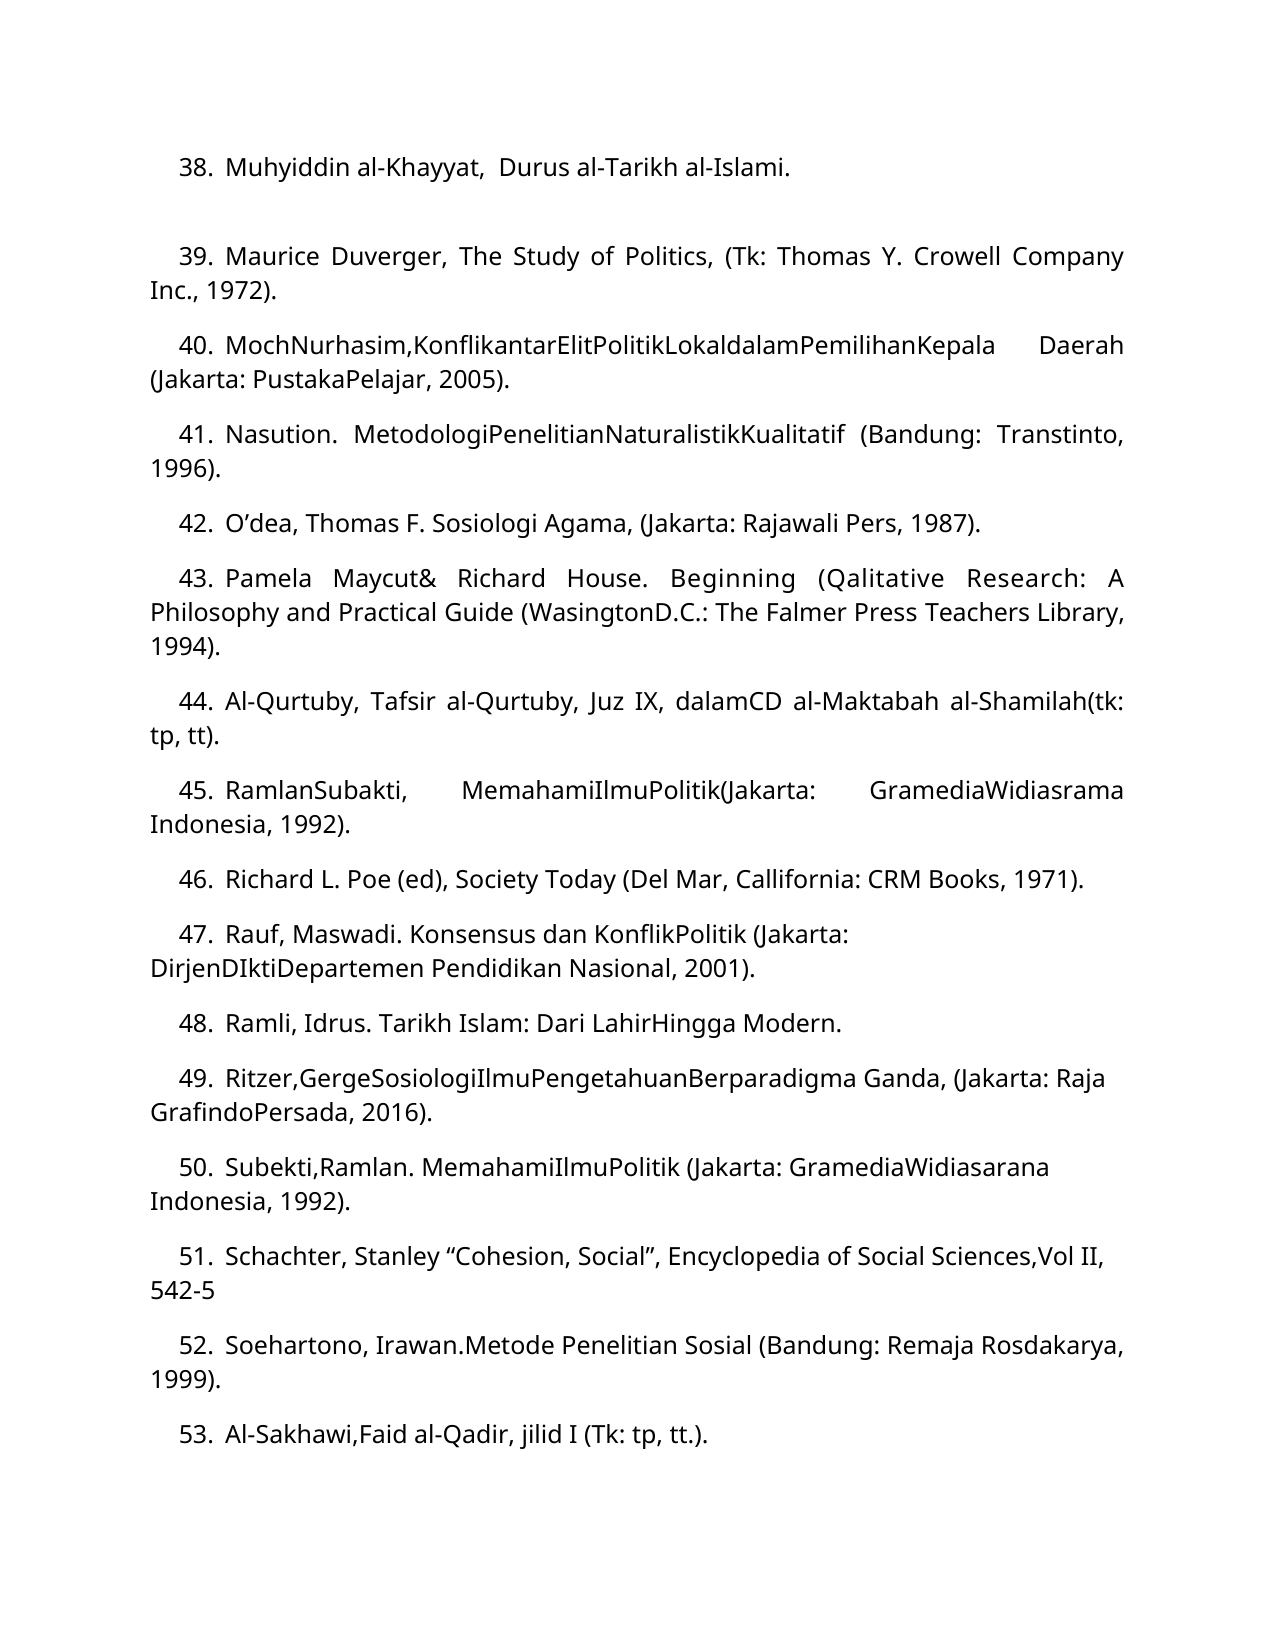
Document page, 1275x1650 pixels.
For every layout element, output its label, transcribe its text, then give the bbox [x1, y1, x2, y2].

list Pamela Maycut& Richard House. Beginning (Qalitative Research: A Philosophy and Practical Guide (WasingtonD.C.: The Falmer Press Teachers Library, 1994). [150, 561, 1125, 663]
list Muhyiddin al-Khayyat, Durus al-Tarikh al-Islami. [150, 150, 1125, 184]
list MochNurhasim,KonflikantarElitPolitikLokaldalamPemilihanKepala Daerah (Jakarta: PustakaPelajar, 2005). [150, 328, 1125, 396]
list Richard L. Poe (ed), Society Today (Del Mar, Callifornia: CRM Books, 1971). [150, 862, 1125, 896]
list Maurice Duverger, The Study of Politics, (Tk: Thomas Y. Crowell Company Inc., 1972). [150, 239, 1125, 307]
list Subekti,Ramlan. MemahamiIlmuPolitik (Jakarta: GramediaWidiasarana Indonesia, 1992). [150, 1149, 1125, 1217]
list Nasution. MetodologiPenelitianNaturalistikKualitatif (Bandung: Transtinto, 1996). [150, 417, 1125, 485]
list Al-Qurtuby, Tafsir al-Qurtuby, Juz IX, dalamCD al-Maktabah al-Shamilah(tk: tp, tt). [150, 684, 1125, 752]
list RamlanSubakti, MemahamiIlmuPolitik(Jakarta: GramediaWidiasrama Indonesia, 1992). [150, 773, 1125, 841]
list Schachter, Stanley “Cohesion, Social”, Encyclopedia of Social Sciences,Vol II, 542-5 [150, 1238, 1125, 1306]
list Rauf, Maswadi. Konsensus dan KonflikPolitik (Jakarta: DirjenDIktiDepartemen Pendidikan Nasional, 2001). [150, 917, 1125, 985]
list O’dea, Thomas F. Sosiologi Agama, (Jakarta: Rajawali Pers, 1987). [150, 506, 1125, 540]
list Soehartono, Irawan.Metode Penelitian Sosial (Bandung: Remaja Rosdakarya, 1999). [150, 1327, 1125, 1395]
list Ritzer,GergeSosiologiIlmuPengetahuanBerparadigma Ganda, (Jakarta: Raja GrafindoPersada, 2016). [150, 1060, 1125, 1128]
list Al-Sakhawi,Faid al-Qadir, jilid I (Tk: tp, tt.). [150, 1416, 1125, 1450]
list Ramli, Idrus. Tarikh Islam: Dari LahirHingga Modern. [150, 1006, 1125, 1039]
